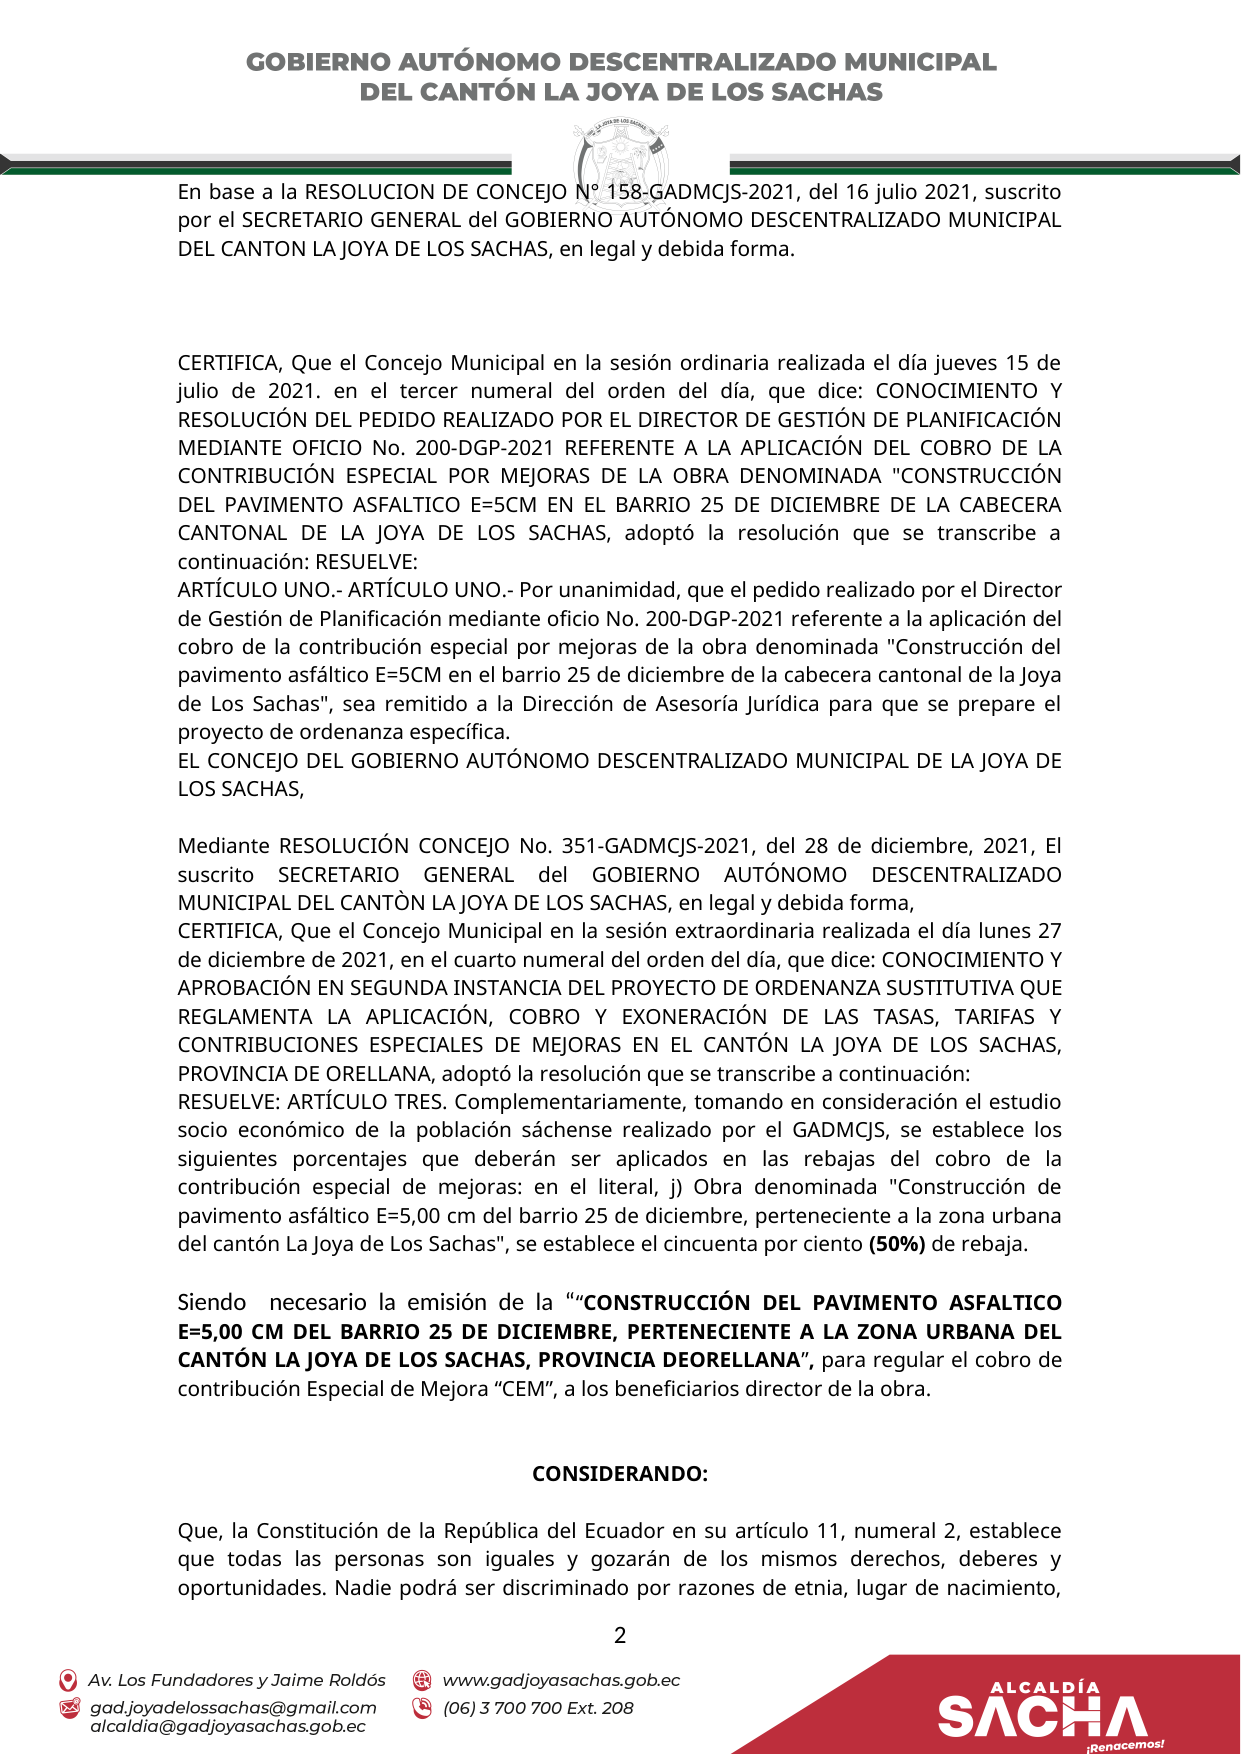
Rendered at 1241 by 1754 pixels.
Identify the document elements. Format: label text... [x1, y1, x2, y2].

text ARTÍCULO UNO.- ARTÍCULO UNO.- Por unanimidad, que el pedido realizado por el Director de Gestión de Planificación mediante oficio No. 200-DGP-2021 referente a la aplicación del cobro de la contribución especial por mejoras de la obra denominada "Construcción del pavimento asfáltico E=5CM en el barrio 25 de diciembre de la cabecera cantonal de la Joya de Los Sachas", sea remitido a la Dirección de Asesoría Jurídica para que se prepare el proyecto de ordenanza específica. [177, 575, 1063, 746]
text Siendo necesario la emisión de la ““CONSTRUCCIÓN DEL PAVIMENTO ASFALTICO E=5,00 CM DEL BARRIO 25 DE DICIEMBRE, PERTENECIENTE A LA ZONA URBANA DEL CANTÓN LA JOYA DE LOS SACHAS, PROVINCIA DEORELLANA”, para regular el cobro de contribución Especial de Mejora “CEM”, a los beneficiarios director de la obra. [177, 1286, 1063, 1402]
text EL CONCEJO DEL GOBIERNO AUTÓNOMO DESCENTRALIZADO MUNICIPAL DE LA JOYA DE LOS SACHAS, [177, 746, 1063, 803]
text CERTIFICA, Que el Concejo Municipal en la sesión ordinaria realizada el día jueves 15 de julio de 2021. en el tercer numeral del orden del día, que dice: CONOCIMIENTO Y RESOLUCIÓN DEL PEDIDO REALIZADO POR EL DIRECTOR DE GESTIÓN DE PLANIFICACIÓN MEDIANTE OFICIO No. 200-DGP-2021 REFERENTE A LA APLICACIÓN DEL COBRO DE LA CONTRIBUCIÓN ESPECIAL POR MEJORAS DE LA OBRA DENOMINADA "CONSTRUCCIÓN DEL PAVIMENTO ASFALTICO E=5CM EN EL BARRIO 25 DE DICIEMBRE DE LA CABECERA CANTONAL DE LA JOYA DE LOS SACHAS, adoptó la resolución que se transcribe a continuación: RESUELVE: [177, 348, 1063, 575]
text CONSIDERANDO: [177, 1459, 1063, 1487]
text Mediante RESOLUCIÓN CONCEJO No. 351-GADMCJS-2021, del 28 de diciembre, 2021, El suscrito SECRETARIO GENERAL del GOBIERNO AUTÓNOMO DESCENTRALIZADO MUNICIPAL DEL CANTÒN LA JOYA DE LOS SACHAS, en legal y debida forma, [177, 831, 1063, 917]
text CERTIFICA, Que el Concejo Municipal en la sesión extraordinaria realizada el día lunes 27 de diciembre de 2021, en el cuarto numeral del orden del día, que dice: CONOCIMIENTO Y APROBACIÓN EN SEGUNDA INSTANCIA DEL PROYECTO DE ORDENANZA SUSTITUTIVA QUE REGLAMENTA LA APLICACIÓN, COBRO Y EXONERACIÓN DE LAS TASAS, TARIFAS Y CONTRIBUCIONES ESPECIALES DE MEJORAS EN EL CANTÓN LA JOYA DE LOS SACHAS, PROVINCIA DE ORELLANA, adoptó la resolución que se transcribe a continuación: [177, 917, 1063, 1087]
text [177, 1516, 1063, 1601]
text En base a la RESOLUCION DE CONCEJO N° 158-GADMCJS-2021, del 16 julio 2021, suscrito por el SECRETARIO GENERAL del GOBIERNO AUTÓNOMO DESCENTRALIZADO MUNICIPAL DEL CANTON LA JOYA DE LOS SACHAS, en legal y debida forma. [177, 177, 1063, 262]
text RESUELVE: ARTÍCULO TRES. Complementariamente, tomando en consideración el estudio socio económico de la población sáchense realizado por el GADMCJS, se establece los siguientes porcentajes que deberán ser aplicados en las rebajas del cobro de la contribución especial de mejoras: en el literal, j) Obra denominada "Construcción de pavimento asfáltico E=5,00 cm del barrio 25 de diciembre, perteneciente a la zona urbana del cantón La Joya de Los Sachas", se establece el cincuenta por ciento (50%) de rebaja. [177, 1087, 1063, 1258]
picture [0, 15, 1241, 1754]
